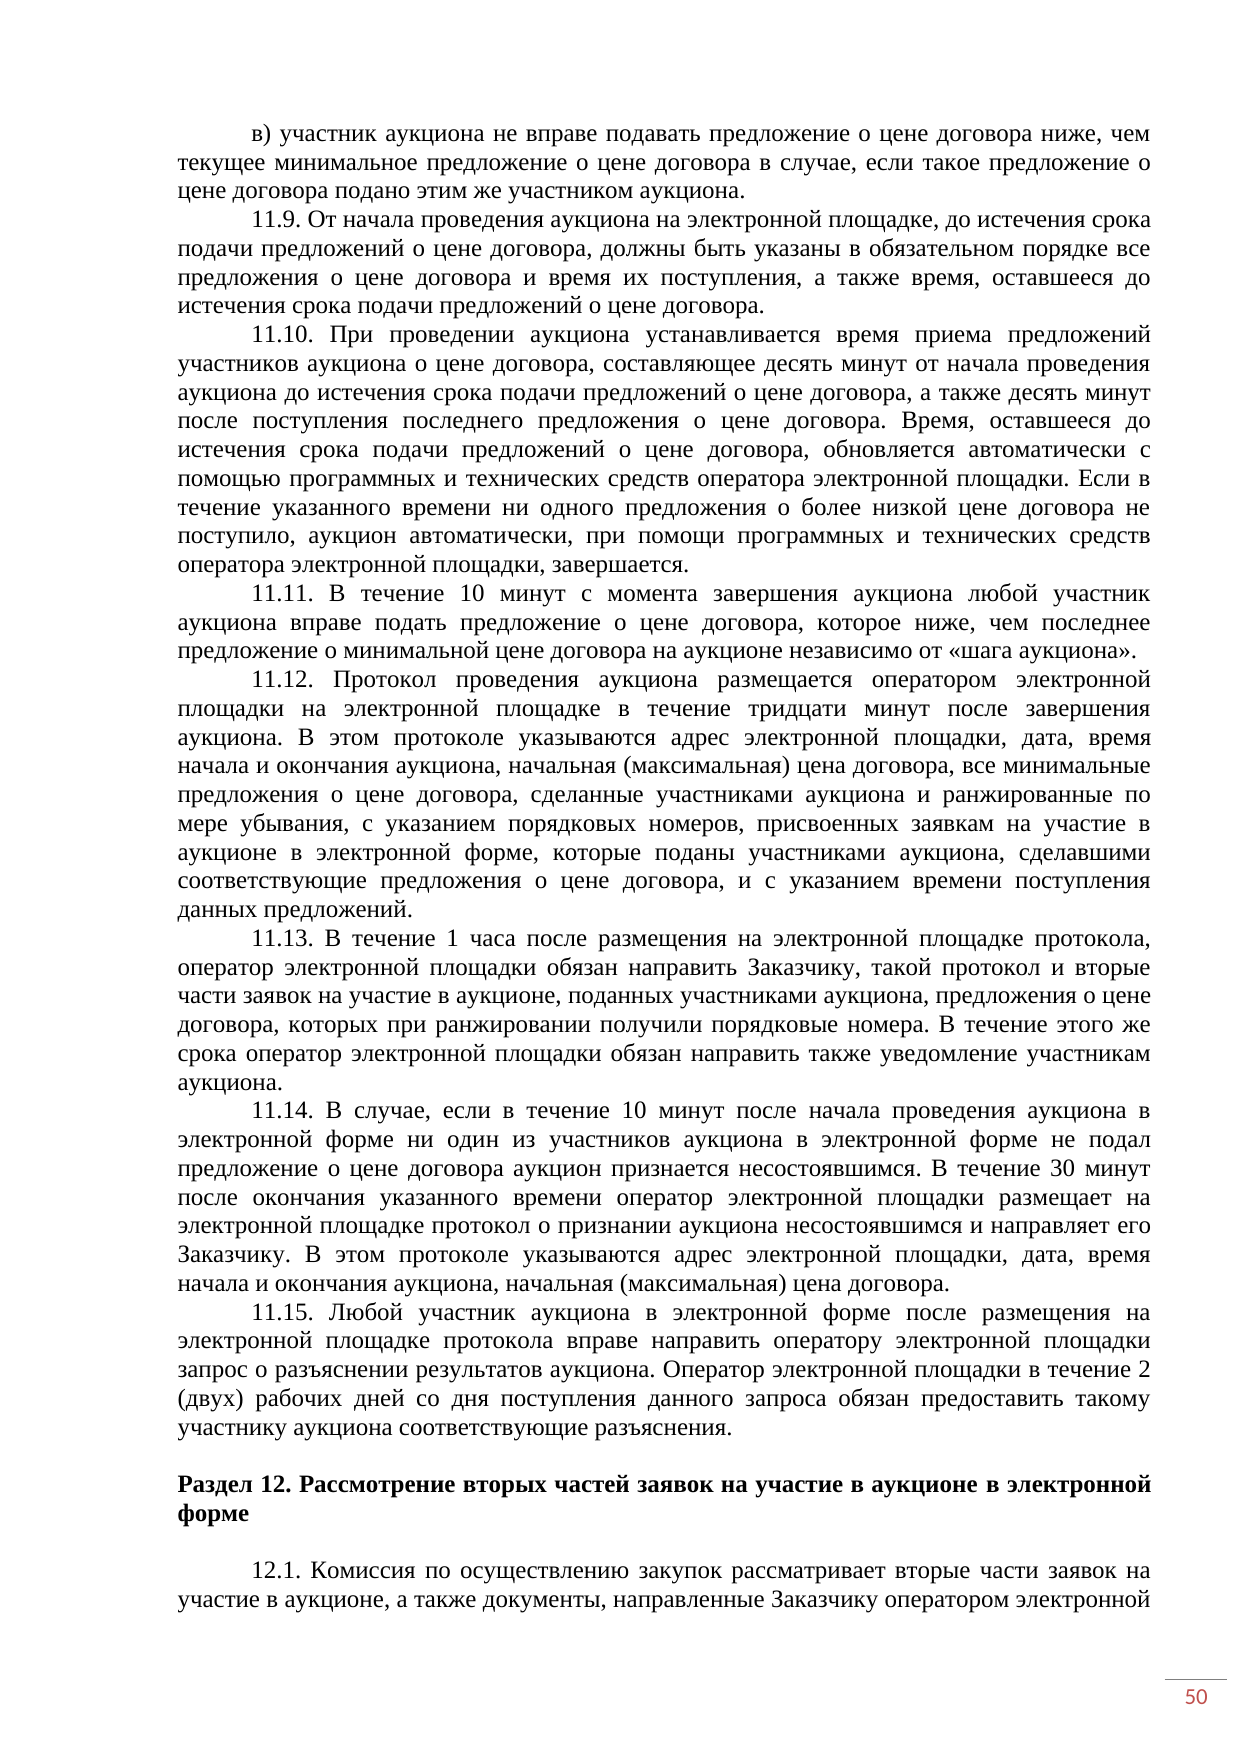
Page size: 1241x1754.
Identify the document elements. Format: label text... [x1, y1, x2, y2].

text 11.15. Любой участник аукциона в электронной форме после размещения на электронной площадке протокола вправе направить оператору электронной площадки запрос о разъяснении результатов аукциона. Оператор электронной площадки в течение 2 (двух) рабочих дней со дня поступления данного запроса обязан предоставить такому участнику аукциона соответствующие разъяснения. [177, 1297, 1152, 1441]
text в) участник аукциона не вправе подавать предложение о цене договора ниже, чем текущее минимальное предложение о цене договора в случае, если такое предложение о цене договора подано этим же участником аукциона. [177, 118, 1152, 204]
text 11.12. Протокол проведения аукциона размещается оператором электронной площадки на электронной площадке в течение тридцати минут после завершения аукциона. В этом протоколе указываются адрес электронной площадки, дата, время начала и окончания аукциона, начальная (максимальная) цена договора, все минимальные предложения о цене договора, сделанные участниками аукциона и ранжированные по мере убывания, с указанием порядковых номеров, присвоенных заявкам на участие в аукционе в электронной форме, которые поданы участниками аукциона, сделавшими соответствующие предложения о цене договора, и с указанием времени поступления данных предложений. [177, 664, 1152, 923]
text 11.11. В течение 10 минут с момента завершения аукциона любой участник аукциона вправе подать предложение о цене договора, которое ниже, чем последнее предложение о минимальной цене договора на аукционе независимо от «шага аукциона». [177, 578, 1152, 664]
subtitle Раздел 12. Рассмотрение вторых частей заявок на участие в аукционе в электронной форме [177, 1469, 1152, 1527]
text 11.14. В случае, если в течение 10 минут после начала проведения аукциона в электронной форме ни один из участников аукциона в электронной форме не подал предложение о цене договора аукцион признается несостоявшимся. В течение 30 минут после окончания указанного времени оператор электронной площадки размещает на электронной площадке протокол о признании аукциона несостоявшимся и направляет его Заказчику. В этом протоколе указываются адрес электронной площадки, дата, время начала и окончания аукциона, начальная (максимальная) цена договора. [177, 1096, 1152, 1297]
text 11.9. От начала проведения аукциона на электронной площадке, до истечения срока подачи предложений о цене договора, должны быть указаны в обязательном порядке все предложения о цене договора и время их поступления, а также время, оставшееся до истечения срока подачи предложений о цене договора. [177, 204, 1152, 319]
text 11.10. При проведении аукциона устанавливается время приема предложений участников аукциона о цене договора, составляющее десять минут от начала проведения аукциона до истечения срока подачи предложений о цене договора, а также десять минут после поступления последнего предложения о цене договора. Время, оставшееся до истечения срока подачи предложений о цене договора, обновляется автоматически с помощью программных и технических средств оператора электронной площадки. Если в течение указанного времени ни одного предложения о более низкой цене договора не поступило, аукцион автоматически, при помощи программных и технических средств оператора электронной площадки, завершается. [177, 319, 1152, 578]
text 11.13. В течение 1 часа после размещения на электронной площадке протокола, оператор электронной площадки обязан направить Заказчику, такой протокол и вторые части заявок на участие в аукционе, поданных участниками аукциона, предложения о цене договора, которых при ранжировании получили порядковые номера. В течение этого же срока оператор электронной площадки обязан направить также уведомление участникам аукциона. [177, 923, 1152, 1096]
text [177, 1556, 1152, 1613]
